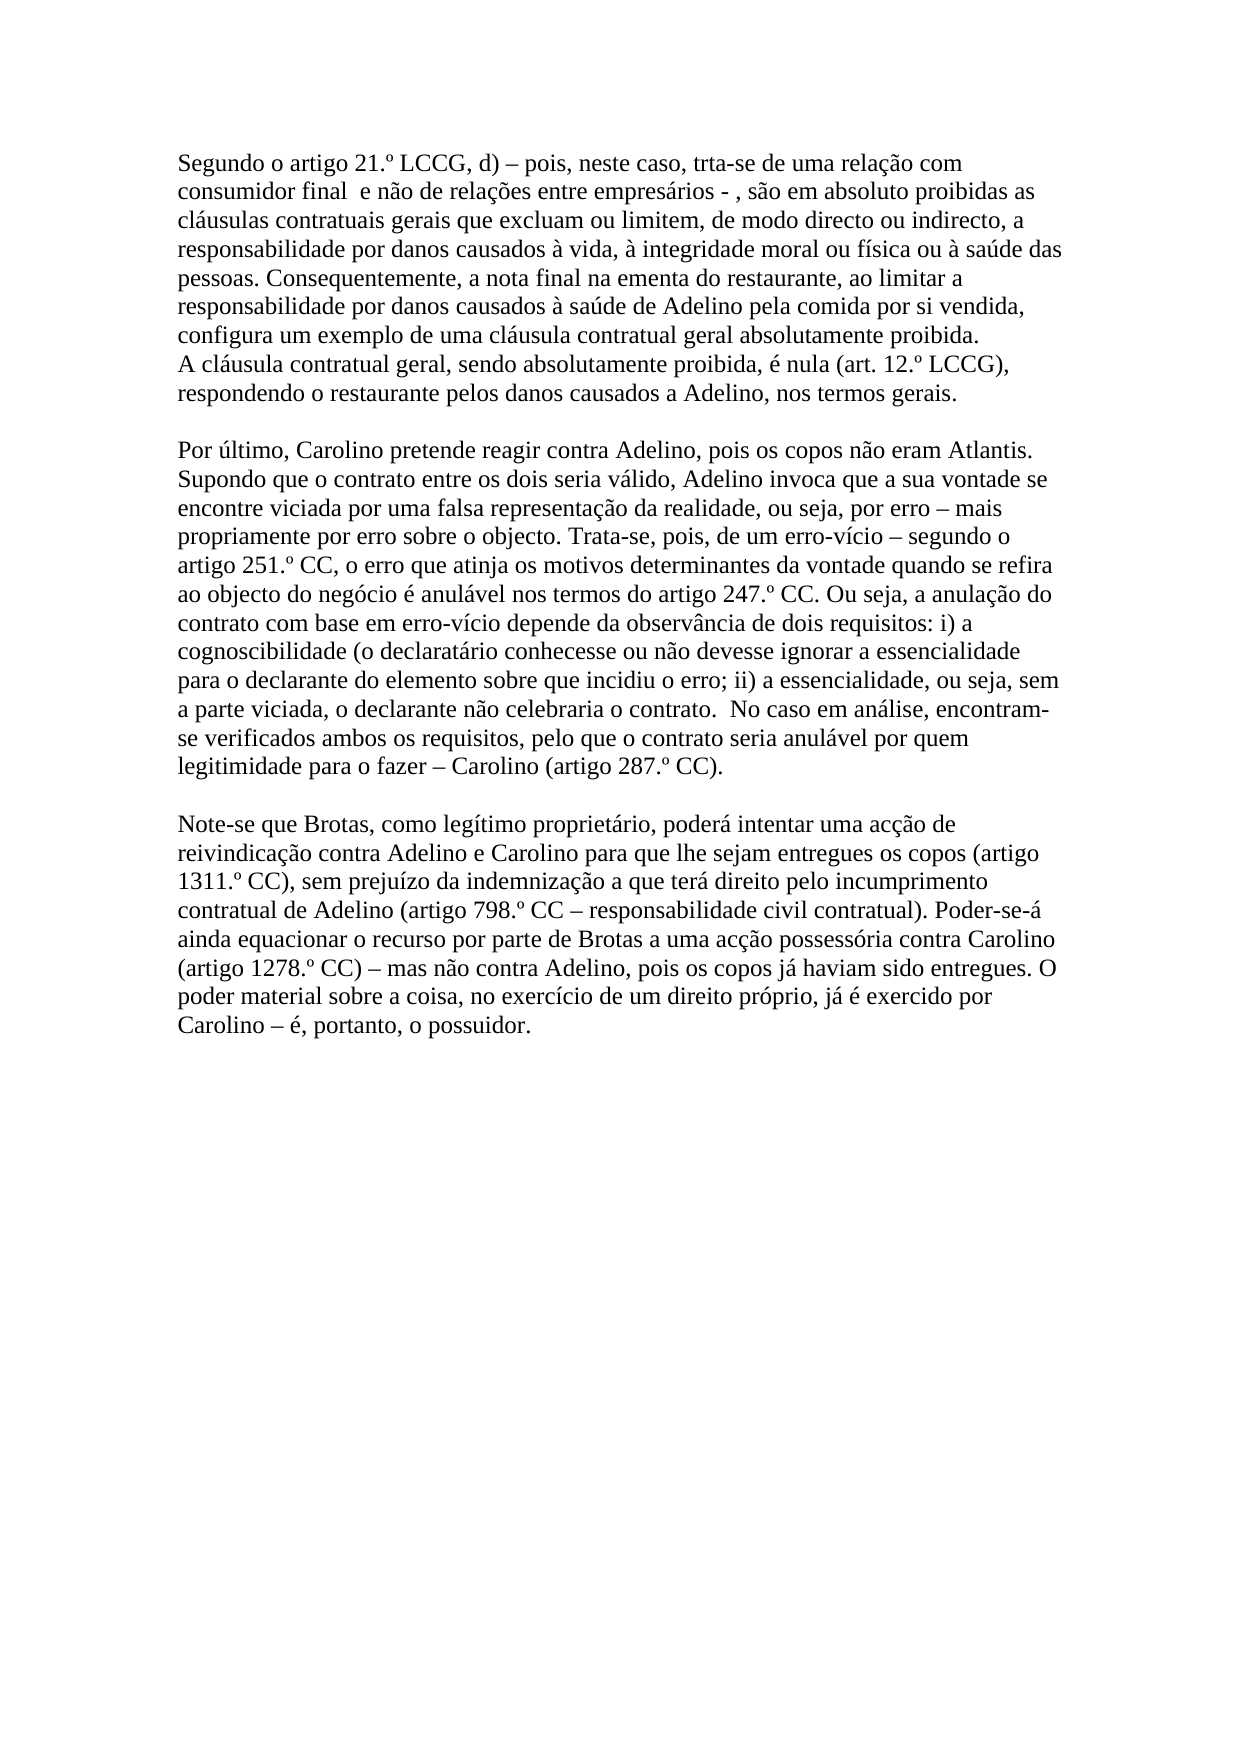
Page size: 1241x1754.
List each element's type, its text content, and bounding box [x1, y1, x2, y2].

text Por último, Carolino pretende reagir contra Adelino, pois os copos não eram Atlantis. Supondo que o contrato entre os dois seria válido, Adelino invoca que a sua vontade se encontre viciada por uma falsa representação da realidade, ou seja, por erro – mais propriamente por erro sobre o objecto. Trata-se, pois, de um erro-vício – segundo o artigo 251.º CC, o erro que atinja os motivos determinantes da vontade quando se refira ao objecto do negócio é anulável nos termos do artigo 247.º CC. Ou seja, a anulação do contrato com base em erro-vício depende da observância de dois requisitos: i) a cognoscibilidade (o declaratário conhecesse ou não devesse ignorar a essencialidade para o declarante do elemento sobre que incidiu o erro; ii) a essencialidade, ou seja, sem a parte viciada, o declarante não celebraria o contrato. No caso em análise, encontram-se verificados ambos os requisitos, pelo que o contrato seria anulável por quem legitimidade para o fazer – Carolino (artigo 287.º CC). [177, 435, 1063, 780]
text A cláusula contratual geral, sendo absolutamente proibida, é nula (art. 12.º LCCG), respondendo o restaurante pelos danos causados a Adelino, nos termos gerais. [177, 349, 1063, 406]
text Segundo o artigo 21.º LCCG, d) – pois, neste caso, trta-se de uma relação com consumidor final e não de relações entre empresários - , são em absoluto proibidas as cláusulas contratuais gerais que excluam ou limitem, de modo directo ou indirecto, a responsabilidade por danos causados à vida, à integridade moral ou física ou à saúde das pessoas. Consequentemente, a nota final na ementa do restaurante, ao limitar a responsabilidade por danos causados à saúde de Adelino pela comida por si vendida, configura um exemplo de uma cláusula contratual geral absolutamente proibida. [177, 148, 1063, 349]
text Note-se que Brotas, como legítimo proprietário, poderá intentar uma acção de reivindicação contra Adelino e Carolino para que lhe sejam entregues os copos (artigo 1311.º CC), sem prejuízo da indemnização a que terá direito pelo incumprimento contratual de Adelino (artigo 798.º CC – responsabilidade civil contratual). Poder-se-á ainda equacionar o recurso por parte de Brotas a uma acção possessória contra Carolino (artigo 1278.º CC) – mas não contra Adelino, pois os copos já haviam sido entregues. O poder material sobre a coisa, no exercício de um direito próprio, já é exercido por Carolino – é, portanto, o possuidor. [177, 809, 1063, 1039]
